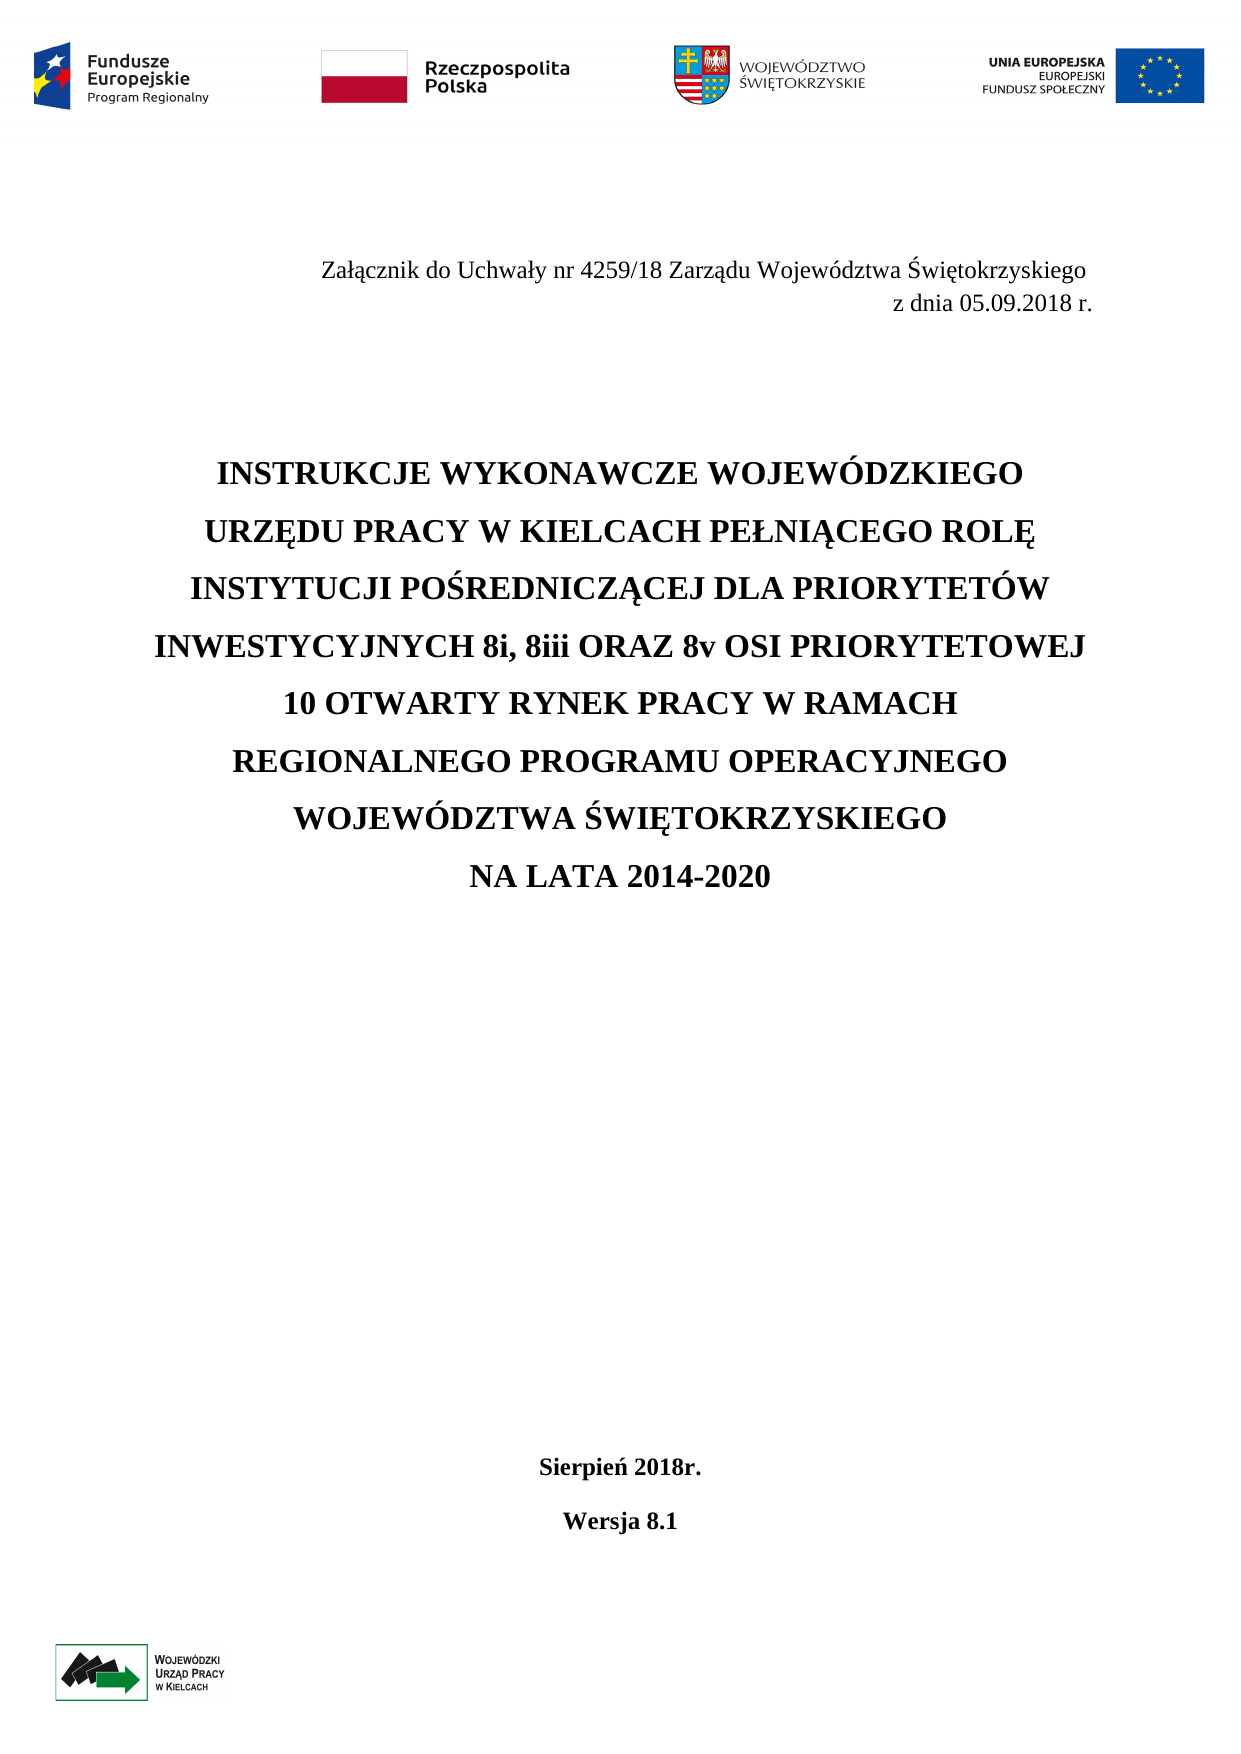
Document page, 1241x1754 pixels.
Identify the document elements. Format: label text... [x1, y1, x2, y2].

text Sierpień 2018r. [148, 1452, 1093, 1481]
picture [55, 1644, 228, 1701]
text INSTRUKCJE WYKONAWCZE WOJEWÓDZKIEGO URZĘDU PRACY W KIELCACH PEŁNIĄCEGO ROLĘ INSTYTUCJI POŚREDNICZĄCEJ DLA PRIORYTETÓW INWESTYCYJNYCH 8i, 8iii ORAZ 8v OSI PRIORYTETOWEJ 10 OTWARTY RYNEK PRACY W RAMACH REGIONALNEGO PROGRAMU OPERACYJNEGO WOJEWÓDZTWA ŚWIĘTOKRZYSKIEGO [148, 453, 1093, 837]
text Wersja 8.1 [148, 1506, 1093, 1535]
text NA LATA 2014-2020 [148, 856, 1093, 894]
picture [0, 2, 1240, 149]
text Załącznik do Uchwały nr 4259/18 Zarządu Województwa Świętokrzyskiego z dnia 05.09.2018 r. [148, 255, 1093, 317]
